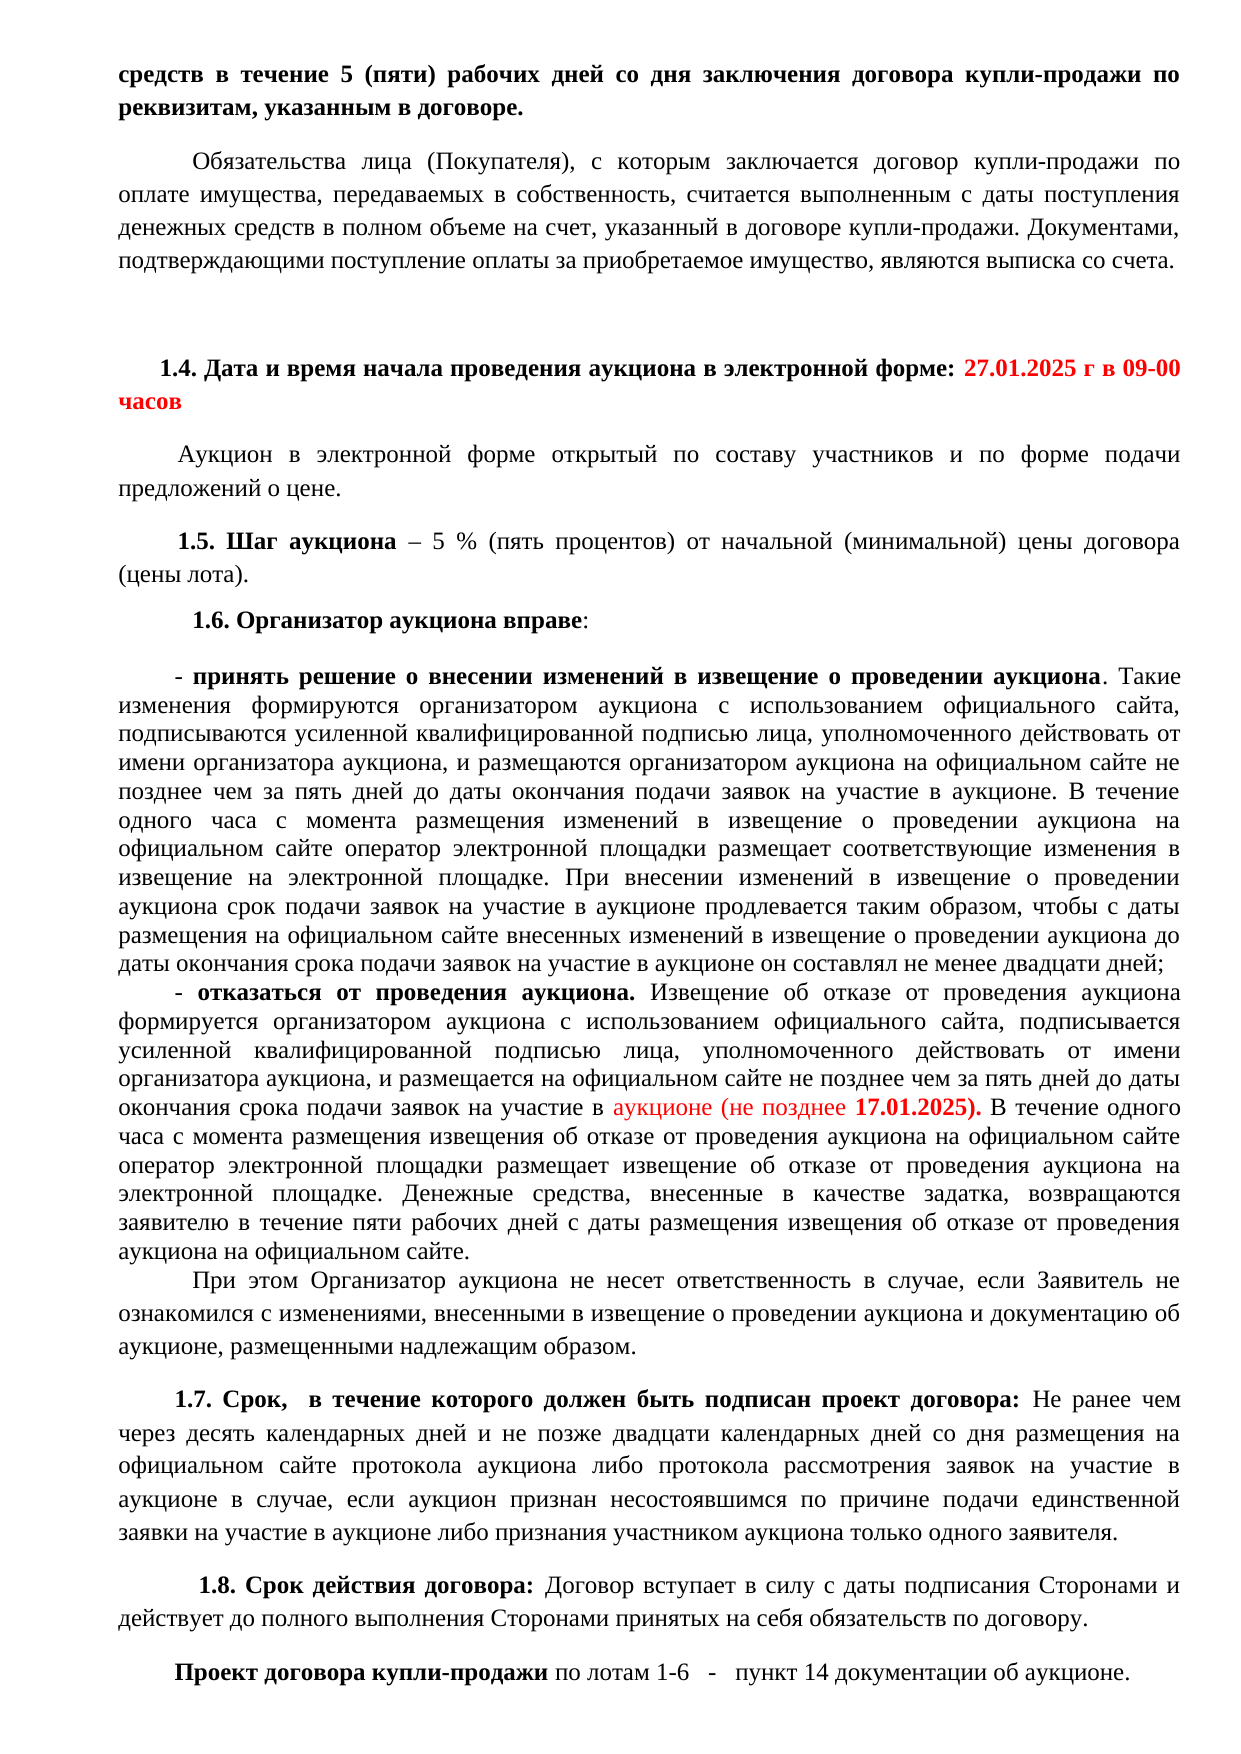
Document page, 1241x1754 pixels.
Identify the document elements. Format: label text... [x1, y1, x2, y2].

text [118, 59, 1181, 121]
text 1.8. Срок действия договора: Договор вступает в силу с даты подписания Сторонами и действует до полного выполнения Сторонами принятых на себя обязательств по договору. [118, 1571, 1181, 1632]
text 1.4. Дата и время начала проведения аукциона в электронной форме: 27.01.2025 г в 09-00 часов [118, 353, 1181, 414]
text - принять решение о внесении изменений в извещение о проведении аукциона. Такие изменения формируются организатором аукциона с использованием официального сайта, подписываются усиленной квалифицированной подписью лица, уполномоченного действовать от имени организатора аукциона, и размещаются организатором аукциона на официальном сайте не позднее чем за пять дней до даты окончания подачи заявок на участие в аукционе. В течение одного часа с момента размещения изменений в извещение о проведении аукциона на официальном сайте оператор электронной площадки размещает соответствующие изменения в извещение на электронной площадке. При внесении изменений в извещение о проведении аукциона срок подачи заявок на участие в аукционе продлевается таким образом, чтобы с даты размещения на официальном сайте внесенных изменений в извещение о проведении аукциона до даты окончания срока подачи заявок на участие в аукционе он составлял не менее двадцати дней; [118, 661, 1181, 977]
text Проект договора купли-продажи по лотам 1-6 - пункт 14 документации об аукционе. [118, 1657, 1181, 1686]
text 1.7. Срок, в течение которого должен быть подписан проект договора: Не ранее чем через десять календарных дней и не позже двадцати календарных дней со дня размещения на официальном сайте протокола аукциона либо протокола рассмотрения заявок на участие в аукционе в случае, если аукцион признан несостоявшимся по причине подачи единственной заявки на участие в аукционе либо признания участником аукциона только одного заявителя. [118, 1384, 1181, 1545]
text Обязательства лица (Покупателя), с которым заключается договор купли-продажи по оплате имущества, передаваемых в собственность, считается выполненным с даты поступления денежных средств в полном объеме на счет, указанный в договоре купли-продажи. Документами, подтверждающими поступление оплаты за приобретаемое имущество, являются выписка со счета. [118, 146, 1181, 274]
text 1.5. Шаг аукциона – 5 % (пять процентов) от начальной (минимальной) цены договора (цены лота). [118, 526, 1181, 588]
text Аукцион в электронной форме открытый по составу участников и по форме подачи предложений о цене. [118, 439, 1181, 501]
text - отказаться от проведения аукциона. Извещение об отказе от проведения аукциона формируется организатором аукциона с использованием официального сайта, подписывается усиленной квалифицированной подписью лица, уполномоченного действовать от имени организатора аукциона, и размещается на официальном сайте не позднее чем за пять дней до даты окончания срока подачи заявок на участие в аукционе (не позднее 17.01.2025). В течение одного часа с момента размещения извещения об отказе от проведения аукциона на официальном сайте оператор электронной площадки размещает извещение об отказе от проведения аукциона на электронной площадке. Денежные средства, внесенные в качестве задатка, возвращаются заявителю в течение пяти рабочих дней с даты размещения извещения об отказе от проведения аукциона на официальном сайте. [118, 977, 1181, 1265]
text 1.6. Организатор аукциона вправе: [118, 605, 1181, 634]
text При этом Организатор аукциона не несет ответственность в случае, если Заявитель не ознакомился с изменениями, внесенными в извещение о проведении аукциона и документацию об аукционе, размещенными надлежащим образом. [118, 1265, 1181, 1359]
